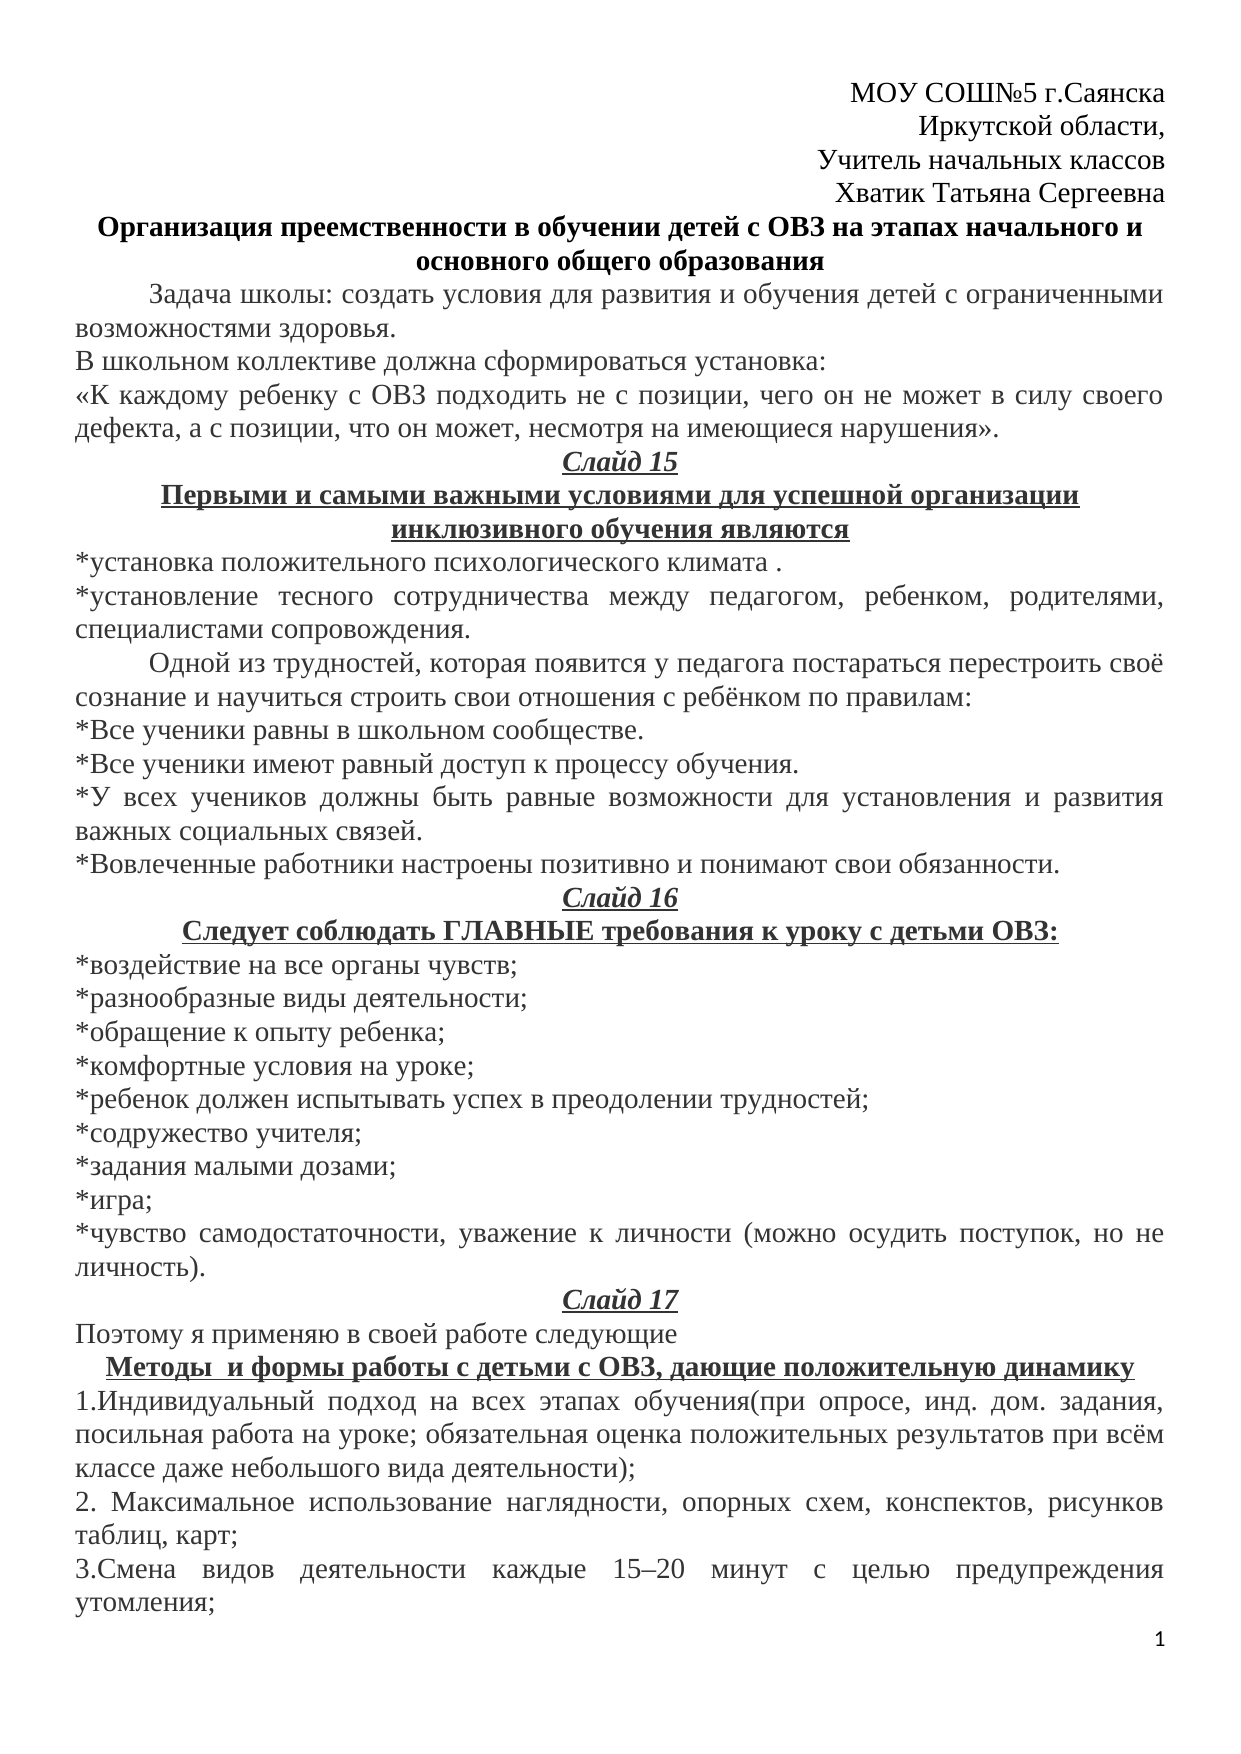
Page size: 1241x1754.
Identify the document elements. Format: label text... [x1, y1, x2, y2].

text 3.Смена видов деятельности каждые 15–20 минут с целью предупреждения утомления; [75, 1551, 1165, 1618]
text В школьном коллективе должна сформироваться установка: [75, 343, 1165, 377]
text *установка положительного психологического климата . [75, 544, 1165, 578]
text Первыми и самыми важными условиями для успешной организации инклюзивного обучения являются [75, 477, 1165, 544]
text *установление тесного сотрудничества между педагогом, ребенком, родителями, специалистами сопровождения. [75, 578, 1165, 645]
text *содружество учителя; [75, 1115, 1165, 1148]
text *обращение к опыту ребенка; [75, 1014, 1165, 1048]
text *игра; [75, 1182, 1165, 1215]
text МОУ СОШ№5 г.Саянска [75, 75, 1165, 108]
text *чувство самодостаточности, уважение к личности (можно осудить поступок, но не личность). [75, 1215, 1165, 1282]
text Поэтому я применяю в своей работе следующие [75, 1316, 1165, 1349]
text Методы и формы работы с детьми с ОВЗ, дающие положительную динамику [75, 1349, 1165, 1383]
text «К каждому ребенку с ОВЗ подходить не с позиции, чего он не может в силу своего дефекта, а с позиции, что он может, несмотря на имеющиеся нарушения». [75, 377, 1165, 444]
text Учитель начальных классов Хватик Татьяна Сергеевна [75, 142, 1165, 209]
text Одной из трудностей, которая появится у педагога постараться перестроить своё сознание и научиться строить свои отношения с ребёнком по правилам: [75, 645, 1165, 712]
text *разнообразные виды деятельности; [75, 981, 1165, 1014]
text *ребенок должен испытывать успех в преодолении трудностей; [75, 1081, 1165, 1115]
text 1.Индивидуальный подход на всех этапах обучения(при опросе, инд. дом. задания, посильная работа на уроке; обязательная оценка положительных результатов при всём классе даже небольшого вида деятельности); [75, 1383, 1165, 1484]
text *воздействие на все органы чувств; [75, 947, 1165, 981]
text Организация преемственности в обучении детей с ОВЗ на этапах начального и основного общего образования [75, 209, 1165, 276]
text *У всех учеников должны быть равные возможности для установления и развития важных социальных связей. [75, 779, 1165, 846]
text 2. Максимальное использование наглядности, опорных схем, конспектов, рисунков таблиц, карт; [75, 1484, 1165, 1551]
text Слайд 16 [75, 880, 1165, 913]
text Задача школы: создать условия для развития и обучения детей с ограниченными возможностями здоровья. [75, 276, 1165, 343]
text *Вовлеченные работники настроены позитивно и понимают свои обязанности. [75, 846, 1165, 880]
text *задания малыми дозами; [75, 1148, 1165, 1182]
text Слайд 15 [75, 444, 1165, 477]
text Следует соблюдать ГЛАВНЫЕ требования к уроку с детьми ОВЗ: [75, 913, 1165, 947]
text *Все ученики имеют равный доступ к процессу обучения. [75, 746, 1165, 779]
text Иркутской области, [75, 108, 1165, 142]
text Слайд 17 [75, 1282, 1165, 1316]
text *Все ученики равны в школьном сообществе. [75, 712, 1165, 746]
text *комфортные условия на уроке; [75, 1048, 1165, 1081]
